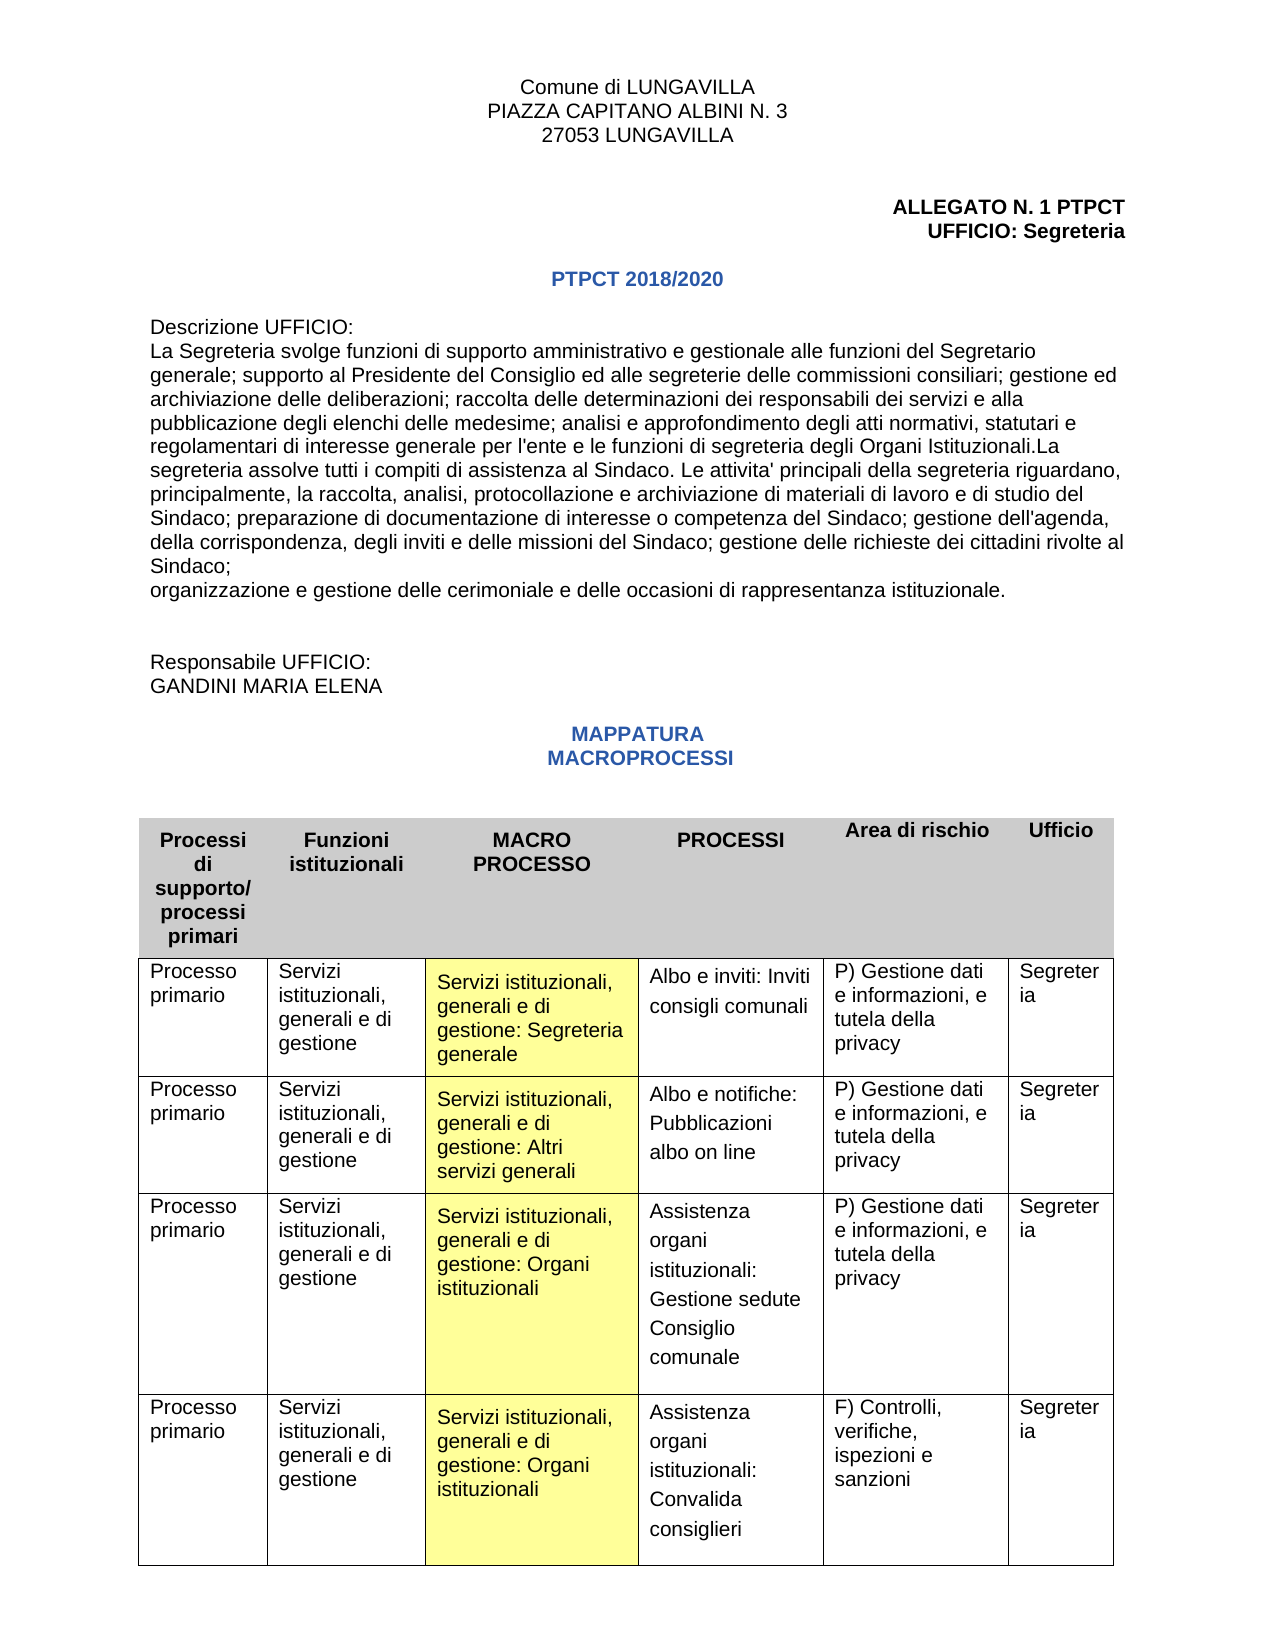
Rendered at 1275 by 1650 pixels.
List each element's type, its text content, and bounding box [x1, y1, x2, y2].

text organizzazione e gestione delle cerimoniale e delle occasioni di rappresentanza istituzionale. [150, 578, 1125, 602]
table_cell Assistenza organi istituzionali: Convalida consiglieri [639, 1395, 823, 1565]
text Descrizione UFFICIO: [150, 314, 1125, 338]
table_cell Segreteria [1009, 1194, 1113, 1394]
text Responsabile UFFICIO: [150, 650, 1125, 674]
table_header Area di rischio [823, 818, 1008, 958]
text Comune di LUNGAVILLA [150, 75, 1125, 99]
text GANDINI MARIA ELENA [150, 674, 1125, 698]
text La Segreteria svolge funzioni di supporto amministrativo e gestionale alle funzioni del Segretario generale; supporto al Presidente del Consiglio ed alle segreterie delle commissioni consiliari; gestione ed archiviazione delle deliberazioni; raccolta delle determinazioni dei responsabili dei servizi e alla pubblicazione degli elenchi delle medesime; analisi e approfondimento degli atti normativi, statutari e regolamentari di interesse generale per l'ente e le funzioni di segreteria degli Organi Istituzionali.La segreteria assolve tutti i compiti di assistenza al Sindaco. Le attivita' principali della segreteria riguardano, principalmente, la raccolta, analisi, protocollazione e archiviazione di materiali di lavoro e di studio del Sindaco; preparazione di documentazione di interesse o competenza del Sindaco; gestione dell'agenda, della corrispondenza, degli inviti e delle missioni del Sindaco; gestione delle richieste dei cittadini rivolte al Sindaco; [150, 338, 1125, 578]
table_cell Servizi istituzionali, generali e di gestione [268, 1194, 425, 1394]
table_cell Servizi istituzionali, generali e di gestione [268, 959, 425, 1076]
table_cell Servizi istituzionali, generali e di gestione: Altri servizi generali [426, 1077, 638, 1193]
text ALLEGATO N. 1 PTPCT [150, 195, 1125, 219]
text MACROPROCESSI [150, 746, 1125, 770]
table_header MACRO PROCESSO [426, 818, 638, 958]
text MAPPATURA [150, 722, 1125, 746]
table_cell Assistenza organi istituzionali: Gestione sedute Consiglio comunale [639, 1194, 823, 1394]
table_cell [268, 1395, 425, 1565]
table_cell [426, 1395, 638, 1565]
table_cell Albo e notifiche: Pubblicazioni albo on line [639, 1077, 823, 1193]
text PTPCT 2018/2020 [150, 267, 1125, 291]
table_cell Servizi istituzionali, generali e di gestione [268, 1077, 425, 1193]
table_cell P) Gestione dati e informazioni, e tutela della privacy [824, 1194, 1008, 1394]
table_header PROCESSI [638, 818, 823, 958]
table_header Processi di supporto/processi primari [139, 818, 267, 958]
table_cell Albo e inviti: Inviti consigli comunali [639, 959, 823, 1076]
table_cell Processo primario [139, 1077, 267, 1193]
table_cell Segreteria [1009, 1077, 1113, 1193]
table_cell Processo primario [139, 959, 267, 1076]
table_cell Servizi istituzionali, generali e di gestione: Segreteria generale [426, 959, 638, 1076]
table_cell Processo primario [139, 1194, 267, 1394]
table_cell P) Gestione dati e informazioni, e tutela della privacy [824, 959, 1008, 1076]
text PIAZZA CAPITANO ALBINI N. 3 [150, 99, 1125, 123]
table_cell Segreteria [1009, 959, 1113, 1076]
table_cell P) Gestione dati e informazioni, e tutela della privacy [824, 1077, 1008, 1193]
table_cell Segreteria [1009, 1395, 1113, 1565]
text 27053 LUNGAVILLA [150, 123, 1125, 147]
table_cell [824, 1395, 1008, 1565]
text UFFICIO: Segreteria [150, 219, 1125, 243]
table_cell Servizi istituzionali, generali e di gestione: Organi istituzionali [426, 1194, 638, 1394]
table_header Ufficio [1008, 818, 1114, 958]
table_header Funzioni istituzionali [267, 818, 426, 958]
table_cell Processo primario [139, 1395, 267, 1565]
